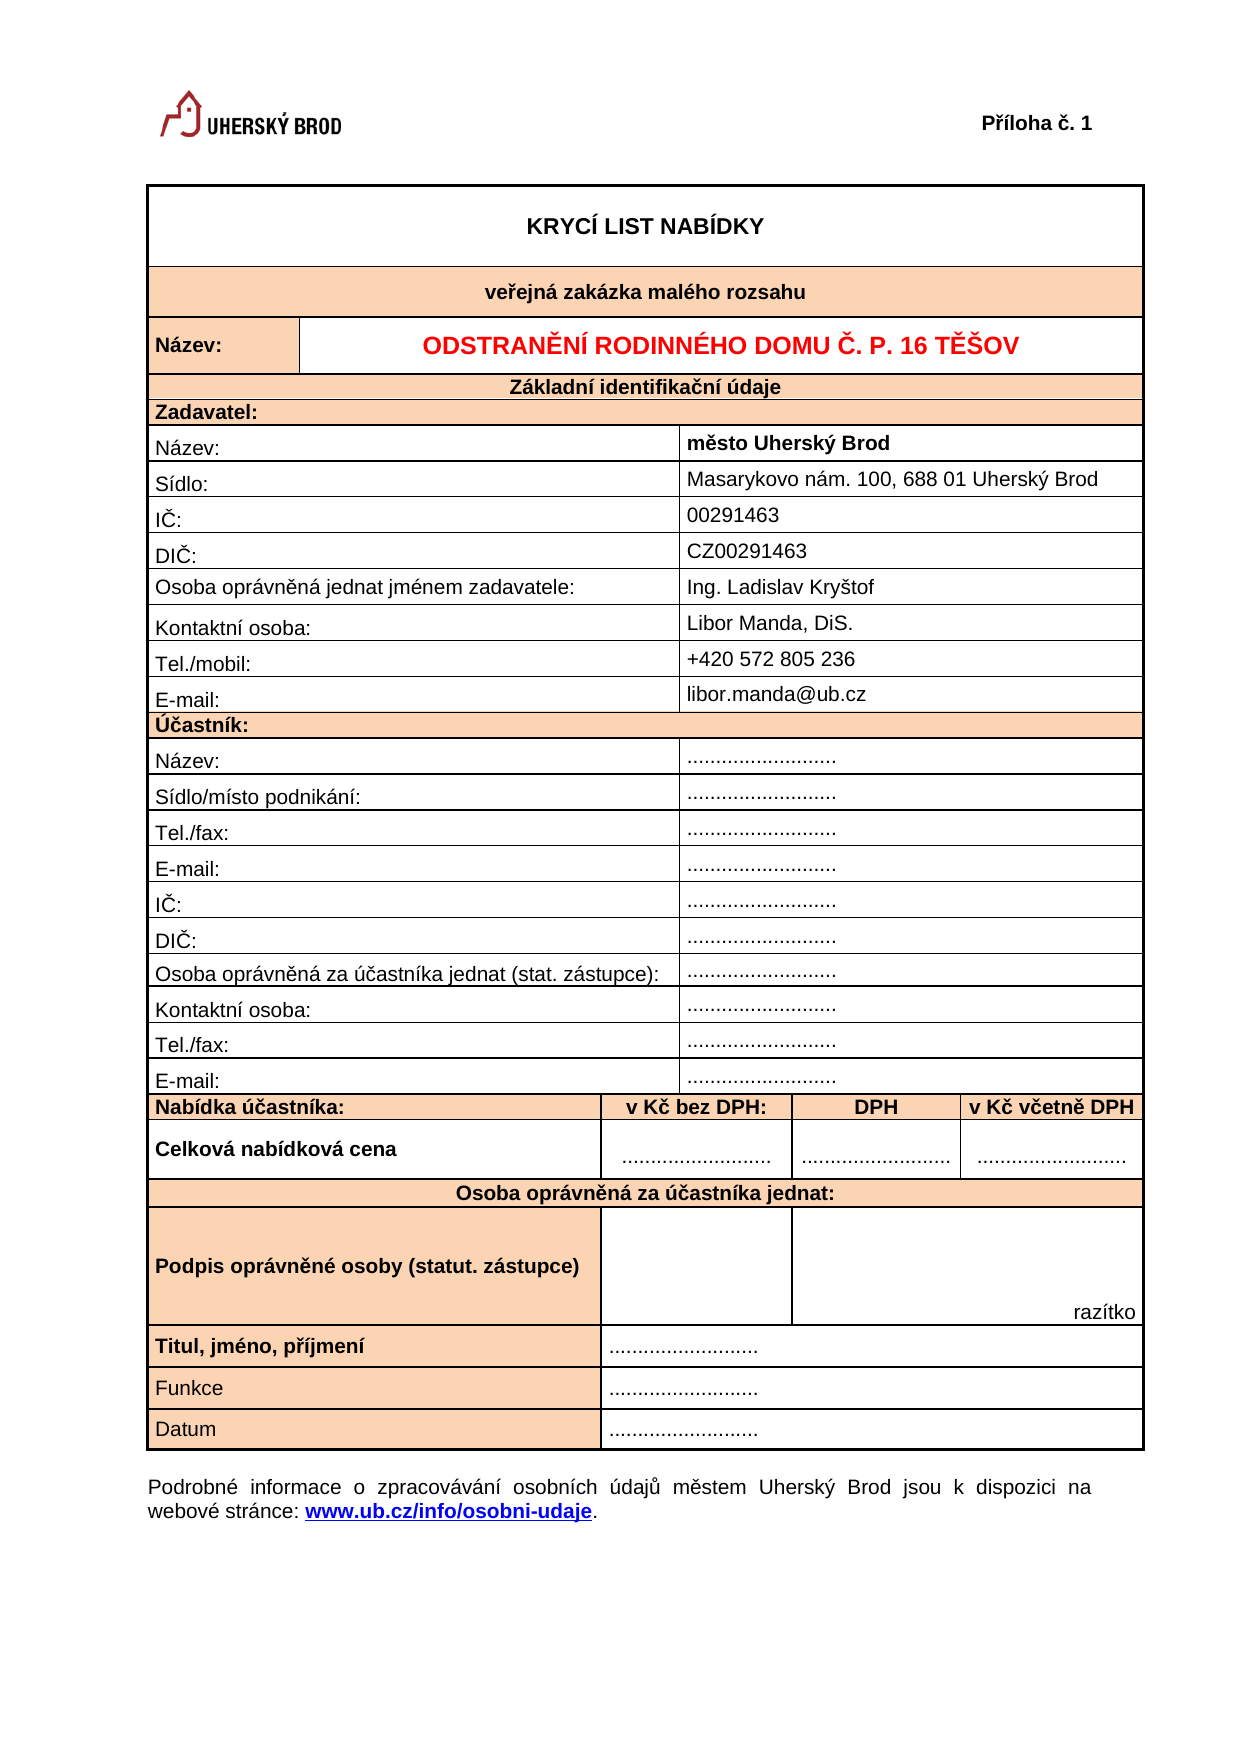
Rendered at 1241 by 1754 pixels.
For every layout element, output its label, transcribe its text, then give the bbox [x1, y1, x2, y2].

table_cell .......................... [680, 846, 1142, 881]
table_cell Název: [149, 739, 679, 773]
table_cell Libor Manda, DiS. [680, 605, 1142, 639]
table_cell E-mail: [149, 846, 679, 881]
table_cell razítko [793, 1208, 1142, 1324]
table_cell Kontaktní osoba: [149, 605, 679, 639]
table_cell Titul, jméno, příjmení [149, 1326, 600, 1366]
table_cell .......................... [680, 918, 1142, 953]
table_cell Sídlo/místo podnikání: [149, 775, 679, 809]
table_cell .......................... [680, 882, 1142, 917]
table_cell E-mail: [149, 1059, 679, 1093]
table_cell Název: [149, 318, 299, 373]
table_cell .......................... [680, 739, 1142, 773]
table_cell Základní identifikační údaje [149, 375, 1142, 398]
table_cell .......................... [680, 954, 1142, 985]
table_cell Kontaktní osoba: [149, 987, 679, 1021]
table_cell Tel./mobil: [149, 641, 679, 676]
picture [147, 73, 354, 155]
table_cell .......................... [680, 1059, 1142, 1093]
table_cell .......................... [602, 1120, 791, 1178]
table_cell Odstranění rodinného domu č. p. 16 Těšov [300, 318, 1142, 373]
table_cell .......................... [961, 1120, 1142, 1178]
table_cell Tel./fax: [149, 1023, 679, 1057]
table_cell IČ: [149, 497, 679, 532]
table_cell město Uherský Brod [680, 426, 1142, 460]
table_cell Tel./fax: [149, 811, 679, 845]
table_cell .......................... [680, 987, 1142, 1021]
table_cell .......................... [680, 811, 1142, 845]
table_cell Celková nabídková cena [149, 1120, 600, 1178]
table_cell E-mail: [149, 677, 679, 711]
text Podrobné informace o zpracovávání osobních údajů městem Uherský Brod jsou k dispozici na webové stránce: www.ub.cz/info/osobni-udaje. [148, 1475, 1092, 1523]
table_cell Název: [149, 426, 679, 460]
table_cell Osoba oprávněná za účastníka jednat: [149, 1180, 1142, 1206]
table_cell .......................... [680, 1023, 1142, 1057]
table_cell .......................... [602, 1368, 1142, 1408]
table_cell .......................... [680, 775, 1142, 809]
table_cell Masarykovo nám. 100, 688 01 Uherský Brod [680, 462, 1142, 496]
table_cell DIČ: [149, 918, 679, 953]
table_cell 00291463 [680, 497, 1142, 532]
table_cell Osoba oprávněná za účastníka jednat (stat. zástupce): [149, 954, 679, 985]
table_cell Funkce [149, 1368, 600, 1408]
table_cell .......................... [793, 1120, 960, 1178]
table_cell DIČ: [149, 533, 679, 568]
table_cell Ing. Ladislav Kryštof [680, 569, 1142, 604]
table_cell libor.manda@ub.cz [680, 677, 1142, 711]
table_cell +420 572 805 236 [680, 641, 1142, 676]
table_cell IČ: [149, 882, 679, 917]
table_cell Účastník: [149, 713, 1142, 737]
table_cell .......................... [602, 1410, 1142, 1448]
table_header KRYCÍ LIST NABÍDKY [149, 187, 1142, 266]
table_cell [602, 1208, 791, 1324]
table_cell Sídlo: [149, 462, 679, 496]
table_cell Podpis oprávněné osoby (statut. zástupce) [149, 1208, 600, 1324]
table_cell Osoba oprávněná jednat jménem zadavatele: [149, 569, 679, 604]
table_cell CZ00291463 [680, 533, 1142, 568]
table_cell v Kč včetně DPH [961, 1095, 1142, 1119]
table_cell Datum [149, 1410, 600, 1448]
table_cell v Kč bez DPH: [602, 1095, 791, 1119]
table_cell Nabídka účastníka: [149, 1095, 600, 1119]
table_cell DPH [793, 1095, 960, 1119]
table_cell Zadavatel: [149, 400, 1142, 424]
table_cell veřejná zakázka malého rozsahu [149, 267, 1142, 316]
table_cell .......................... [602, 1326, 1142, 1366]
